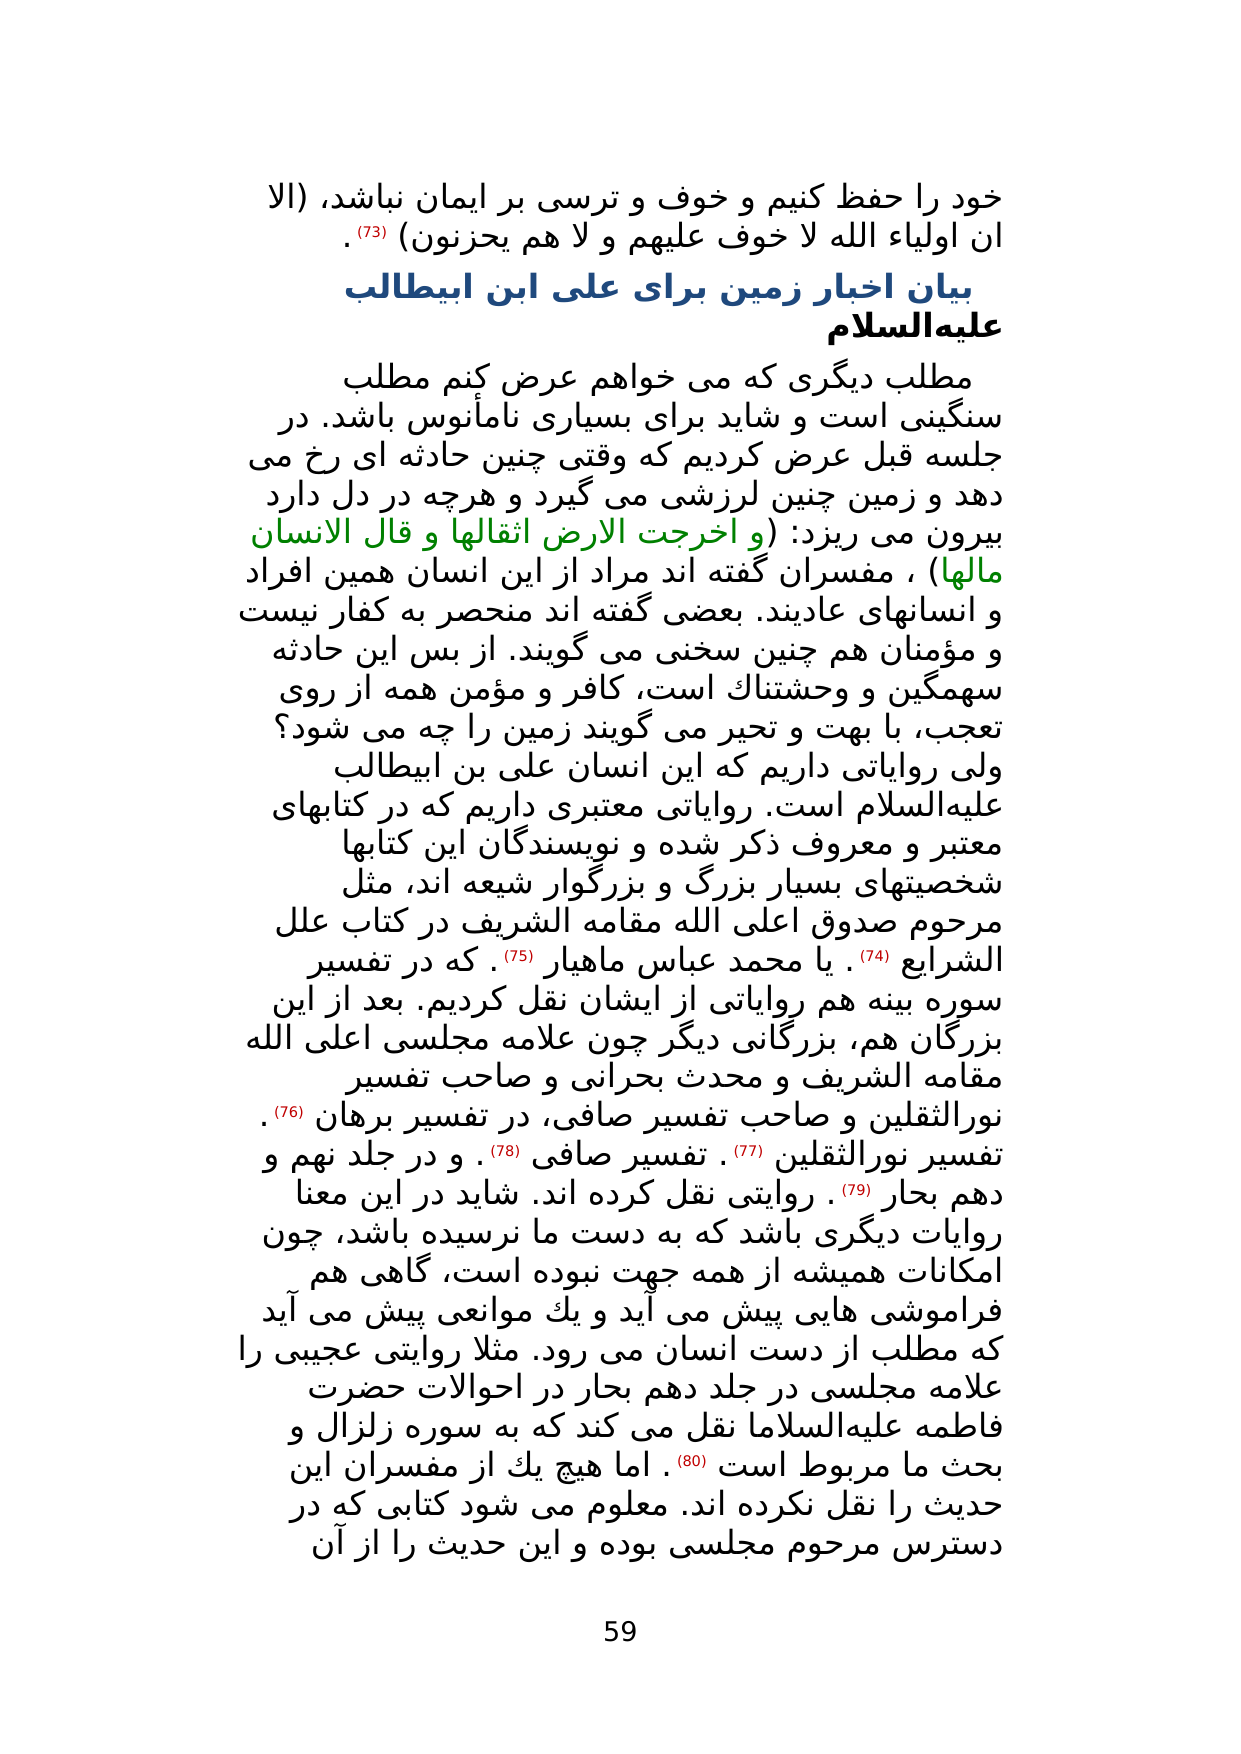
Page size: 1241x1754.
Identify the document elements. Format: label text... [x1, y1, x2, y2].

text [236, 358, 1004, 1562]
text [236, 177, 1004, 255]
subtitle بيان اخبار زمين براى على ابن ابيطالب عليه‌السلام [236, 267, 1004, 345]
